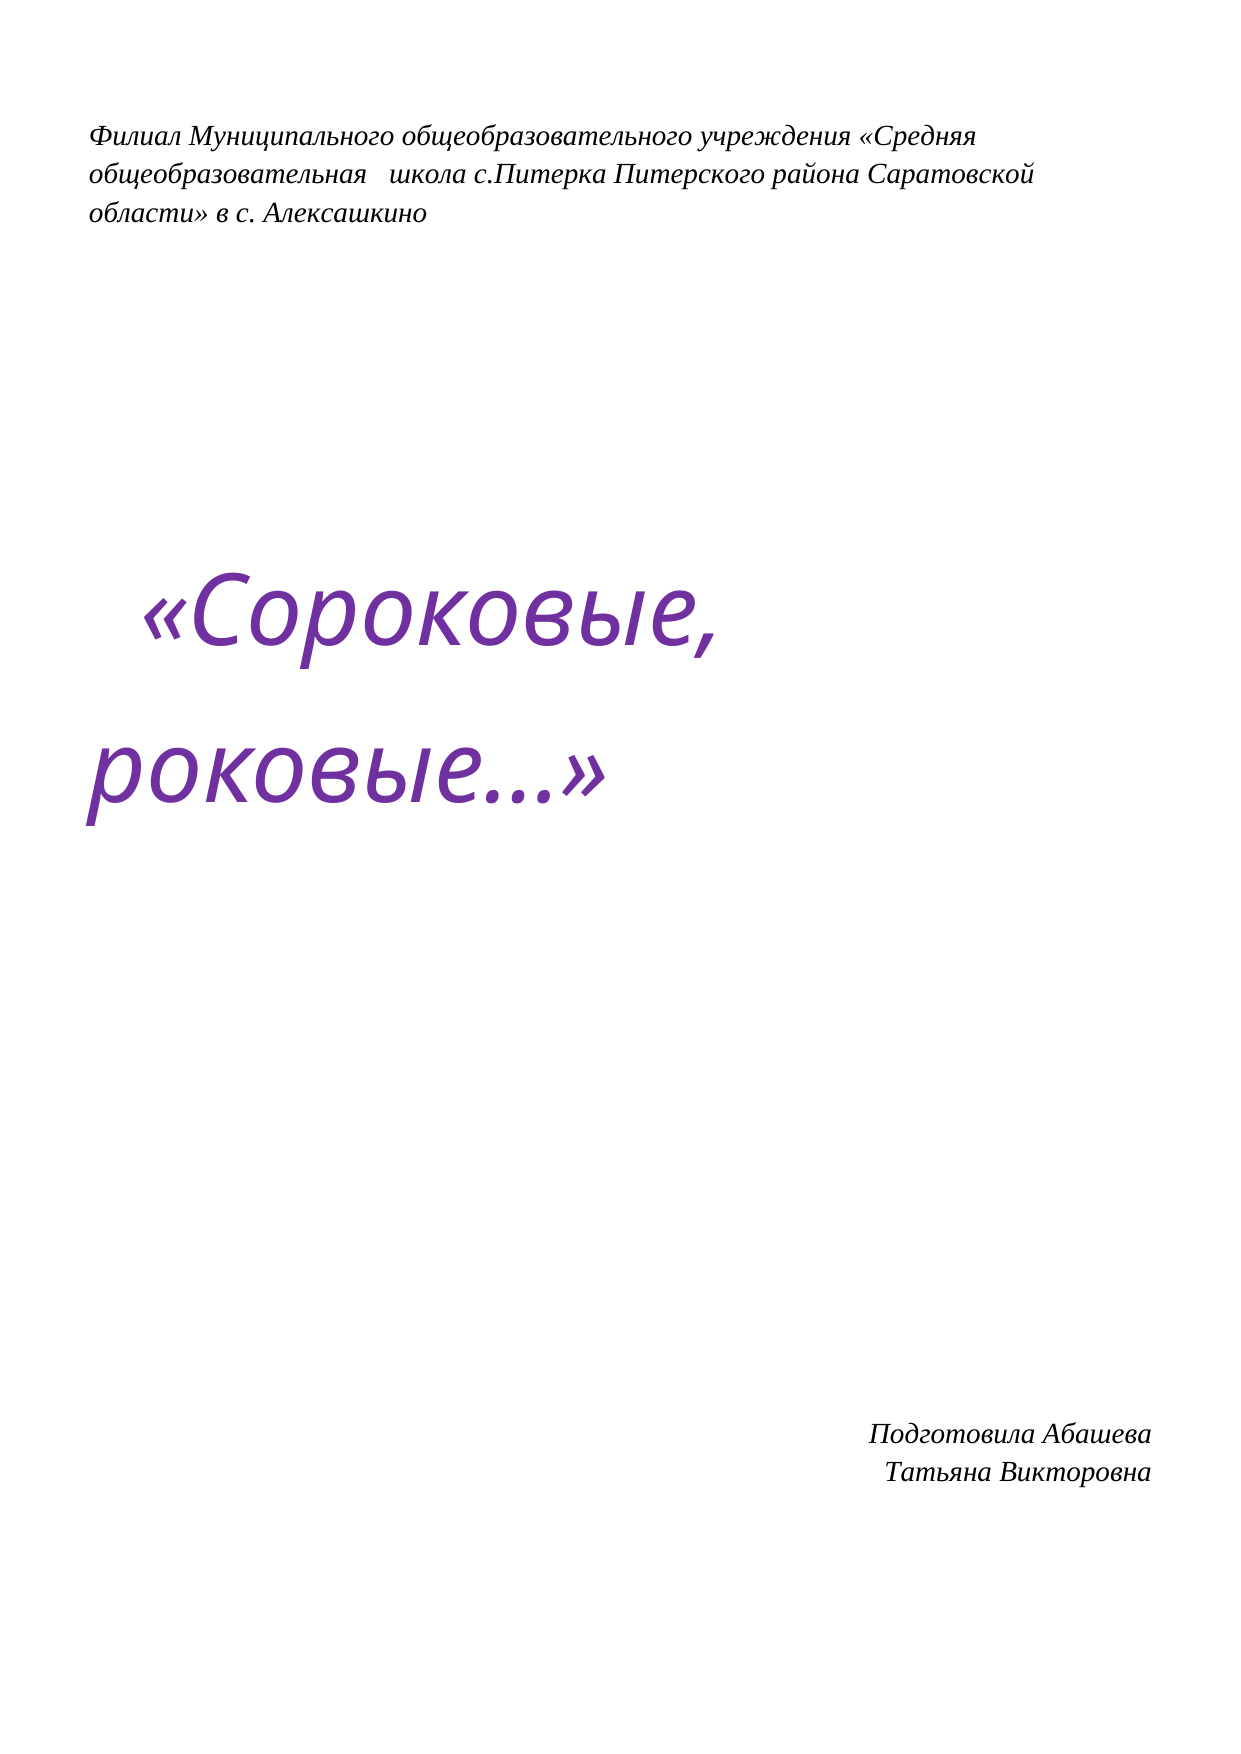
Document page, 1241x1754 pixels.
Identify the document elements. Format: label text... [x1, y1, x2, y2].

text Филиал Муниципального общеобразовательного учреждения «Средняя общеобразовательная школа с.Питерка Питерского района Саратовской области» в с. Алексашкино [89, 118, 1152, 229]
text Татьяна Викторовна [89, 1454, 1152, 1488]
text «Сороковые, роковые…» [89, 539, 1152, 832]
text Подготовила Абашева [89, 1416, 1152, 1449]
